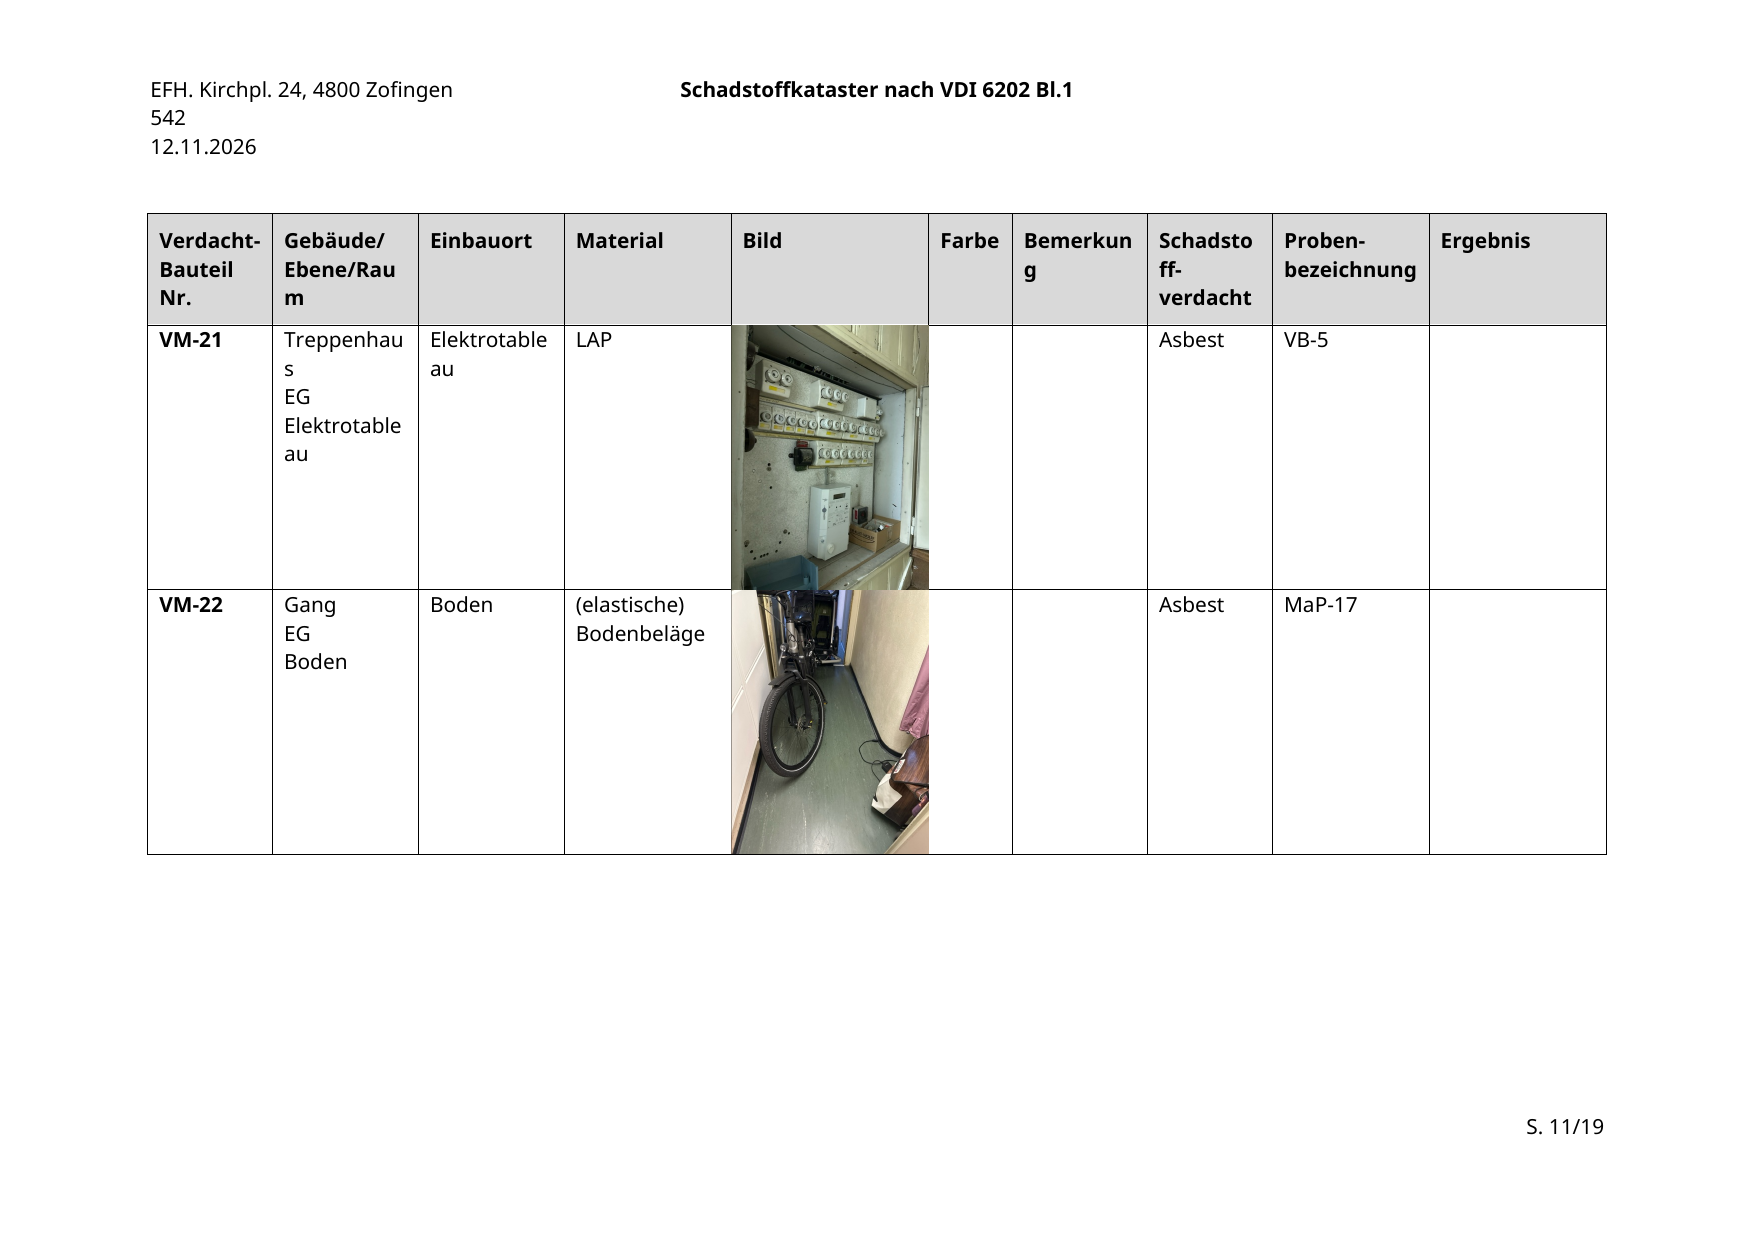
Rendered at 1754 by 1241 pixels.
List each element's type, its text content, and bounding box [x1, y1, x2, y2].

table_cell [1013, 590, 1147, 854]
table_cell (elastische) Bodenbeläge [565, 590, 731, 854]
table_header Material [565, 214, 731, 324]
table_cell Elektrotableau [419, 326, 564, 589]
table_cell Boden [419, 590, 564, 854]
table_cell VM-22 [148, 590, 272, 854]
table_cell [1013, 326, 1147, 589]
table_header Schadstoff-verdacht [1148, 214, 1272, 324]
table_cell [929, 590, 1012, 854]
picture [731, 325, 929, 854]
table_cell Treppenhaus EG Elektrotableau [273, 326, 418, 589]
table_cell VB-5 [1273, 326, 1429, 589]
table_cell Asbest [1148, 590, 1272, 854]
table_header Farbe [929, 214, 1012, 324]
table_cell [929, 326, 1012, 589]
table_header Einbauort [419, 214, 564, 324]
table_cell Gang EG Boden [273, 590, 418, 854]
table_cell [1430, 326, 1606, 589]
table_cell MaP-17 [1273, 590, 1429, 854]
table_cell LAP [565, 326, 731, 589]
table_cell VM-21 [148, 326, 272, 589]
table_header Bemerkung [1013, 214, 1147, 324]
table_header Verdacht-Bauteil Nr. [148, 214, 272, 324]
table_header Proben-bezeichnung [1273, 214, 1429, 324]
table_cell [1430, 590, 1606, 854]
table_header Gebäude/ Ebene/Raum [273, 214, 418, 324]
table_header Ergebnis [1430, 214, 1606, 324]
table_cell Asbest [1148, 326, 1272, 589]
table_header Bild [732, 214, 928, 324]
